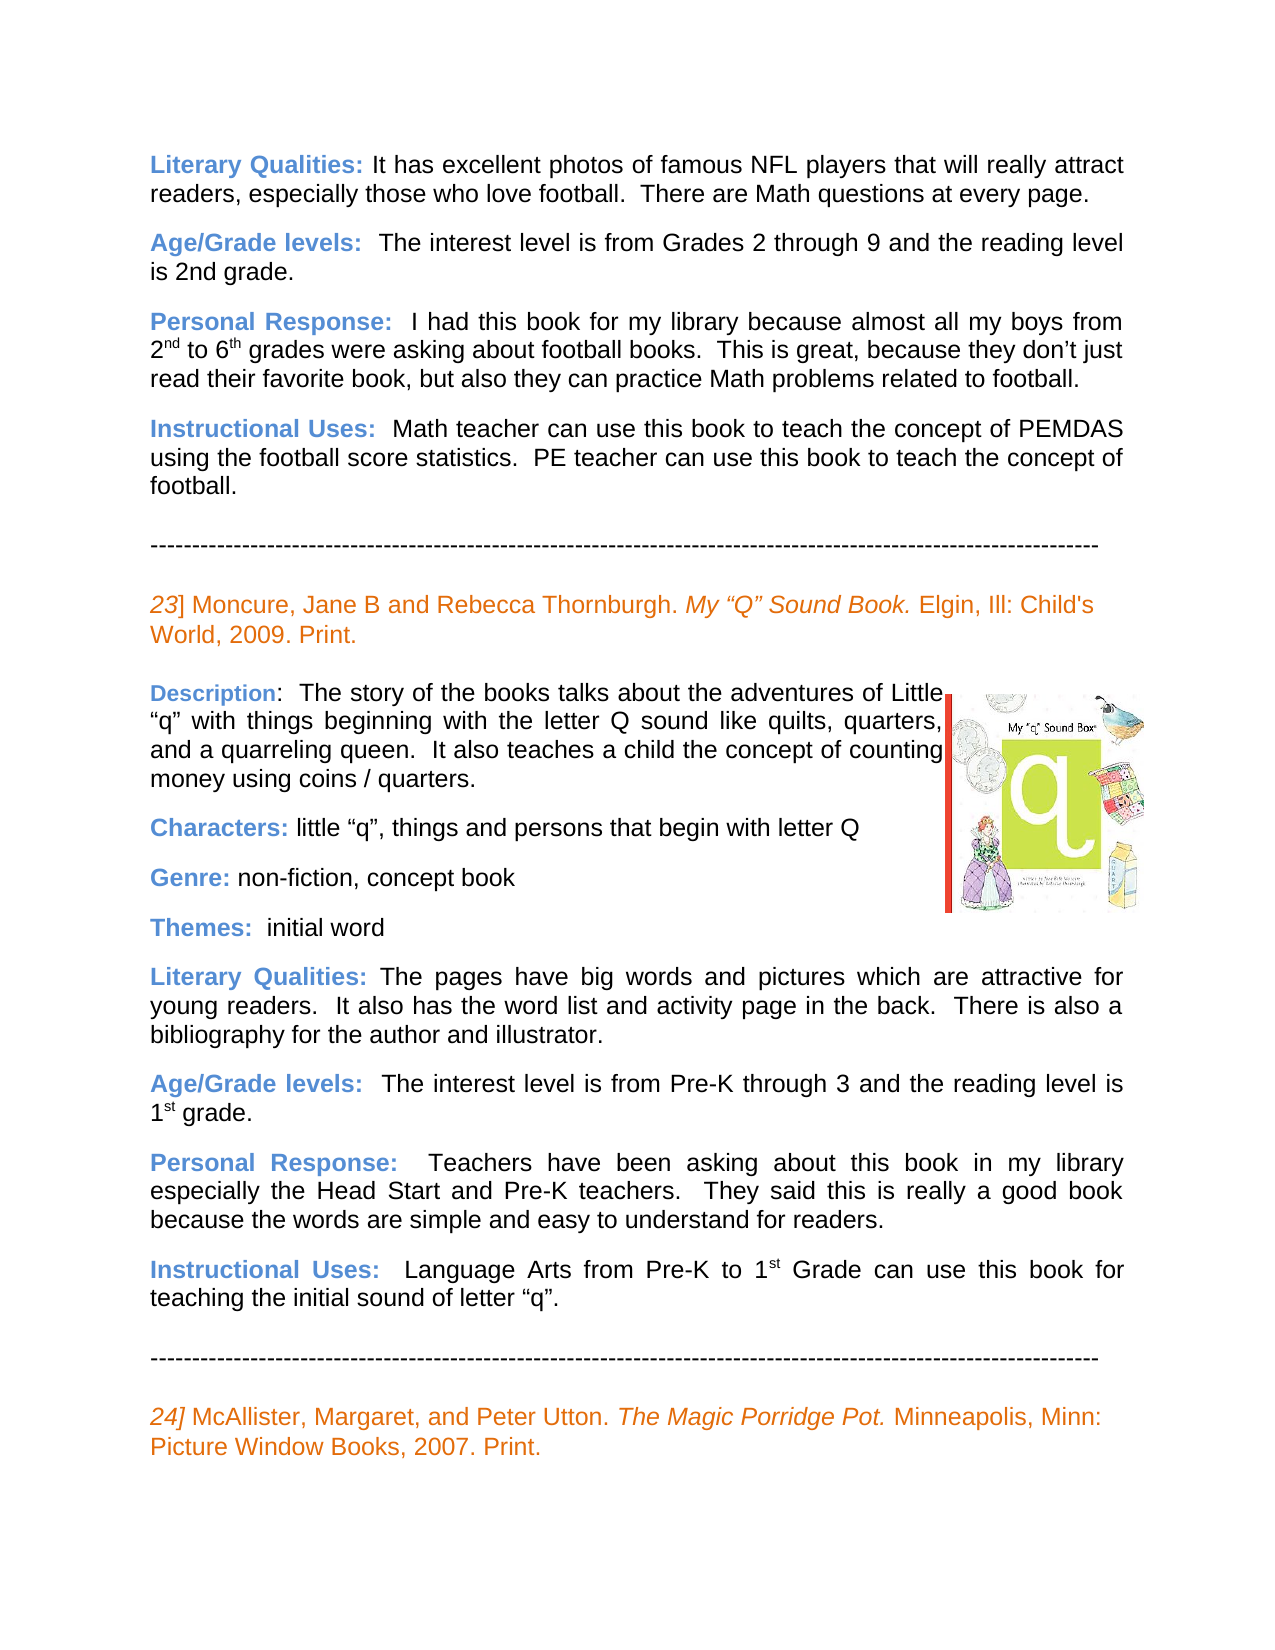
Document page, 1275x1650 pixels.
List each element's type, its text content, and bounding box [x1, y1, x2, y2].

text 24] McAllister, Margaret, and Peter Utton. The Magic Porridge Pot. Minneapolis, Minn: Picture Window Books, 2007. Print. [150, 1400, 1103, 1460]
picture [945, 694, 1144, 913]
text Description: The story of the books talks about the adventures of Little “q” with things beginning with the letter Q sound like quilts, quarters, and a quarreling queen. It also teaches a child the concept of counting money using coins / quarters. [150, 677, 1125, 792]
text Themes: initial word [150, 912, 1125, 941]
text Age/Grade levels: The interest level is from Pre-K through 3 and the reading level is 1st grade. [150, 1069, 1125, 1127]
text Personal Response: I had this book for my library because almost all my boys from 2nd to 6th grades were asking about football books. This is great, because they don’t just read their favorite book, but also they can practice Math problems related to football. [150, 307, 1125, 393]
text Literary Qualities: The pages have big words and pictures which are attractive for young readers. It also has the word list and activity page in the back. There is also a bibliography for the author and illustrator. [150, 962, 1125, 1048]
text Personal Response: Teachers have been asking about this book in my library especially the Head Start and Pre-K teachers. They said this is really a good book because the words are simple and easy to understand for readers. [150, 1147, 1125, 1234]
text ------------------------------------------------------------------------------------------------------------------ [150, 1341, 1103, 1371]
text 23] Moncure, Jane B and Rebecca Thornburgh. My “Q” Sound Book. Elgin, Ill: Child's World, 2009. Print. [150, 588, 1103, 648]
text Instructional Uses: Language Arts from Pre-K to 1st Grade can use this book for teaching the initial sound of letter “q”. [150, 1254, 1125, 1312]
text Characters: little “q”, things and persons that begin with letter Q [150, 813, 945, 842]
text ------------------------------------------------------------------------------------------------------------------ [150, 529, 1103, 559]
text Age/Grade levels: The interest level is from Grades 2 through 9 and the reading level is 2nd grade. [150, 228, 1125, 286]
text Literary Qualities: It has excellent photos of famous NFL players that will really attract readers, especially those who love football. There are Math questions at every page. [150, 150, 1125, 207]
text Instructional Uses: Math teacher can use this book to teach the concept of PEMDAS using the football score statistics. PE teacher can use this book to teach the concept of football. [150, 414, 1125, 500]
text Genre: non-fiction, concept book [150, 863, 945, 892]
